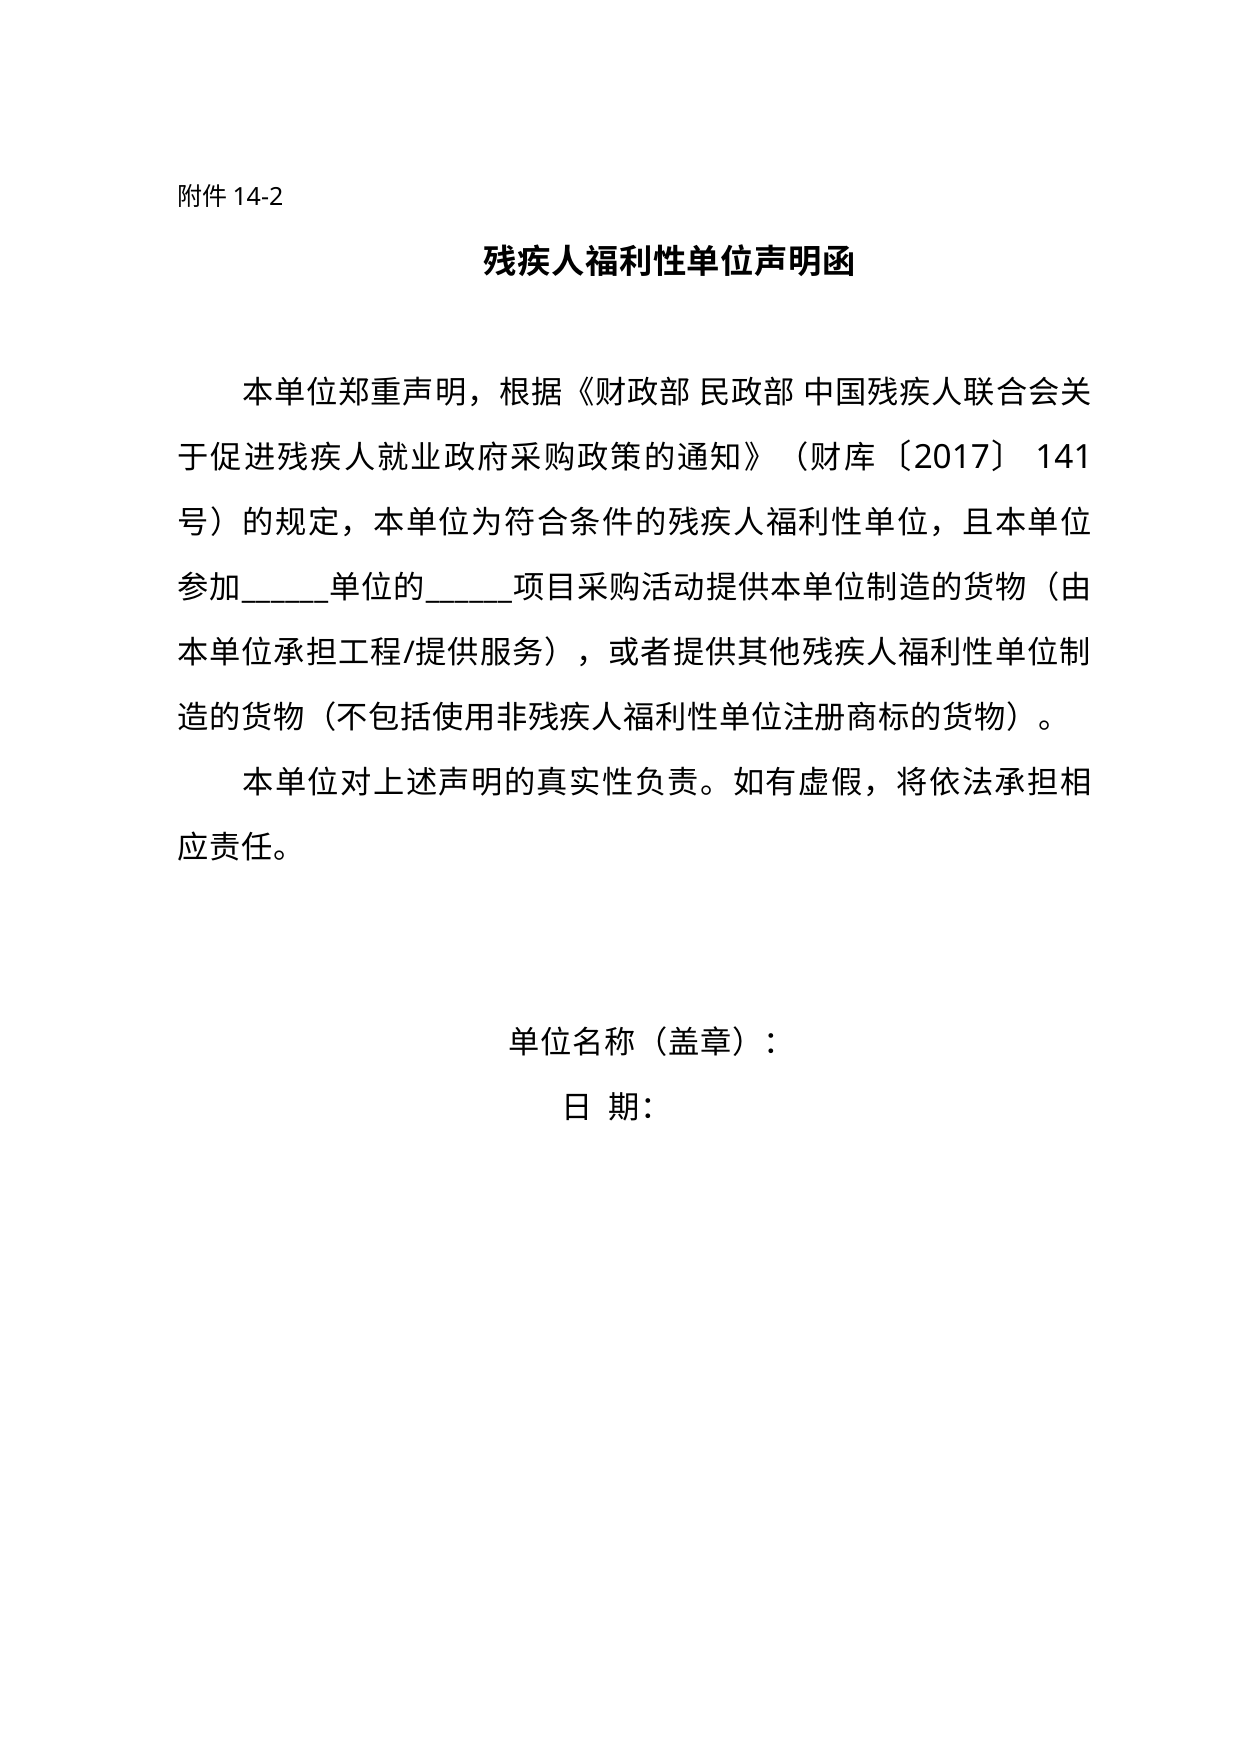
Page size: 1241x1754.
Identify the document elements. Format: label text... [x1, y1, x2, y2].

text 本单位郑重声明，根据《财政部 民政部 中国残疾人联合会关于促进残疾人就业政府采购政策的通知》（财库〔2017〕 141号）的规定，本单位为符合条件的残疾人福利性单位，且本单位参加______单位的______项目采购活动提供本单位制造的货物（由本单位承担工程/提供服务），或者提供其他残疾人福利性单位制造的货物（不包括使用非残疾人福利性单位注册商标的货物）。 [177, 357, 1092, 747]
text 日 期： [177, 1072, 930, 1137]
text 本单位对上述声明的真实性负责。如有虚假，将依法承担相应责任。 [177, 747, 1092, 877]
text 残疾人福利性单位声明函 [177, 227, 1092, 292]
text 单位名称（盖章）： [177, 1007, 930, 1072]
text 附件14-2 [177, 162, 1092, 227]
